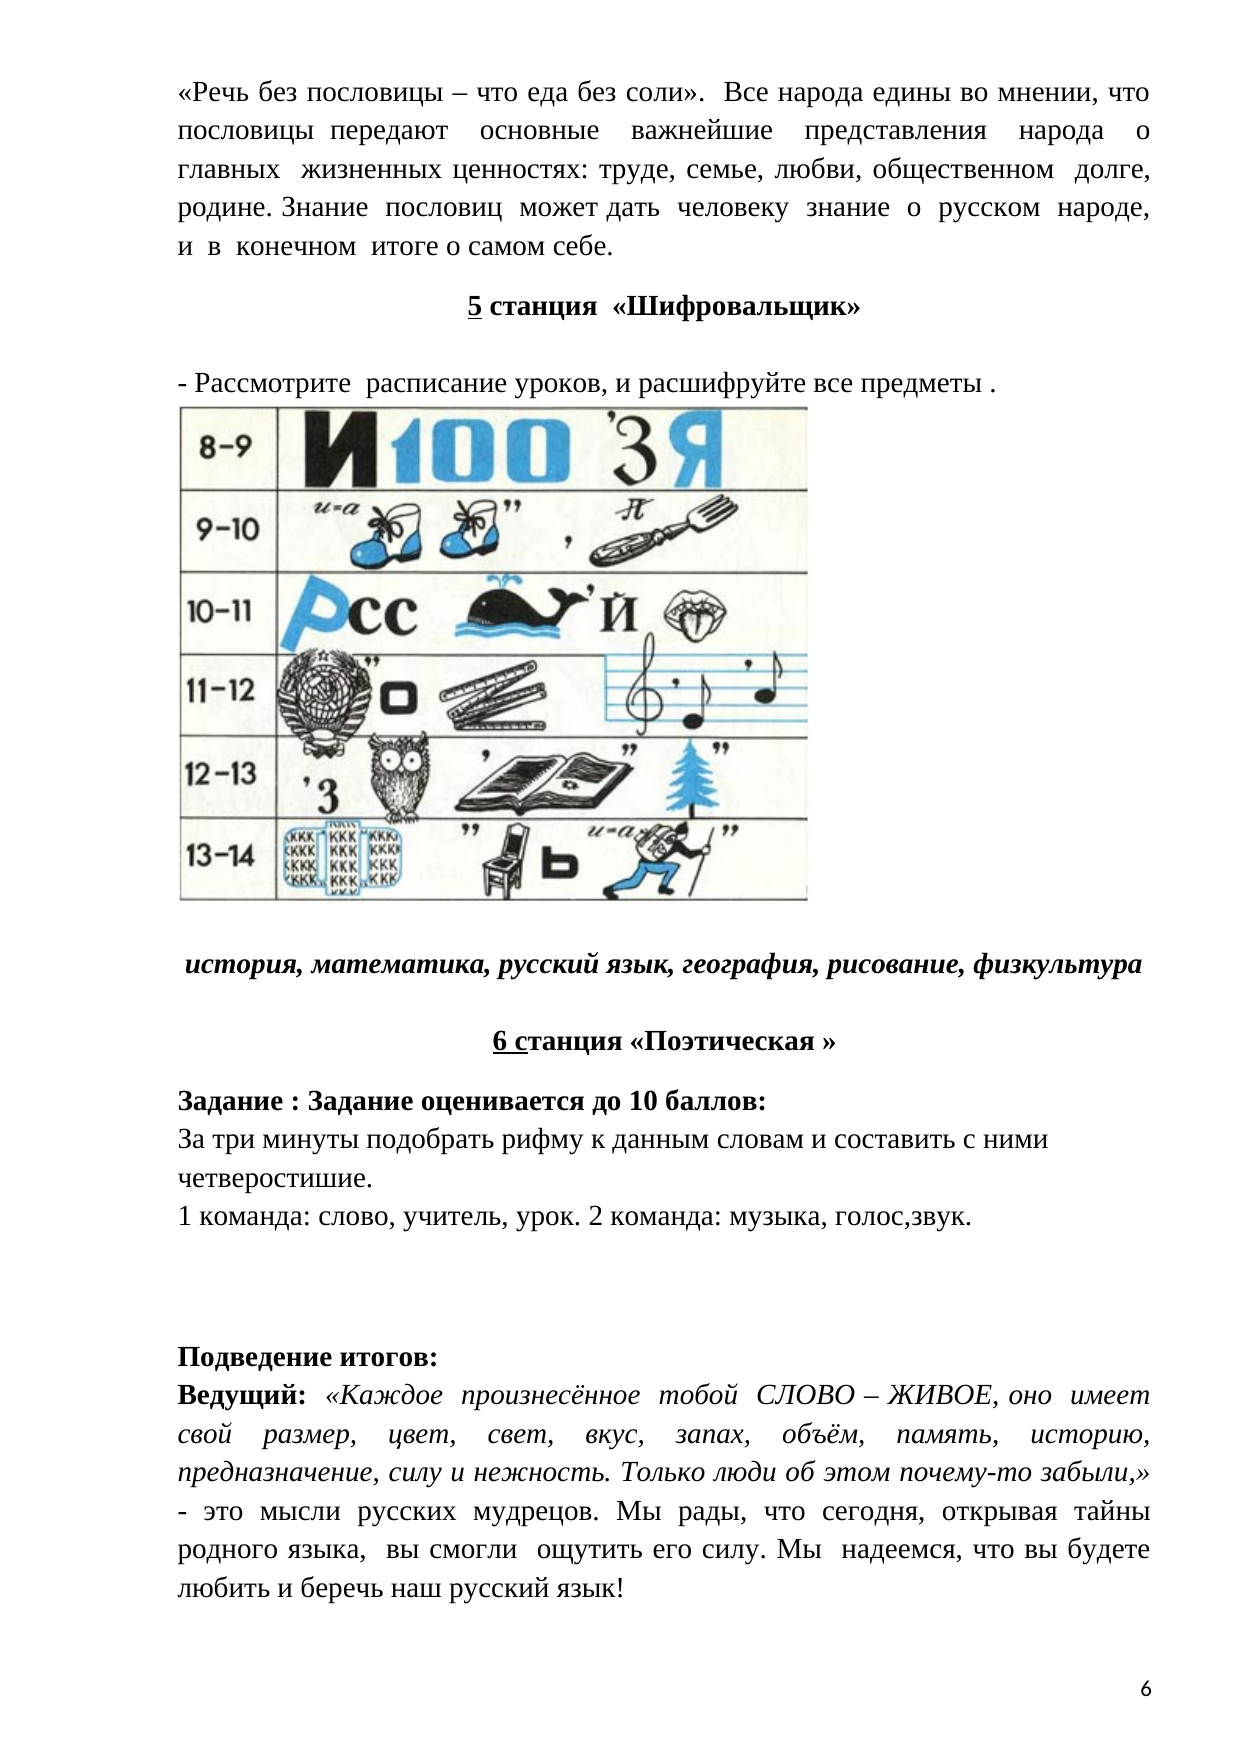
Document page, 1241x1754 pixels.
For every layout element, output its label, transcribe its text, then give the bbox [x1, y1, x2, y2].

text 1 команда: слово, учитель, урок. 2 команда: музыка, голос,звук. [177, 1198, 1152, 1232]
text Задание : Задание оценивается до 10 баллов: [177, 1083, 1152, 1116]
text история, математика, русский язык, география, рисование, физкультура [177, 946, 1152, 980]
text Подведение итогов: [177, 1339, 1152, 1372]
picture [177, 404, 811, 904]
text - Рассмотрите расписание уроков, и расшифруйте все предметы . [177, 366, 1152, 399]
text четверостишие. [177, 1160, 1152, 1193]
text Ведущий: «Каждое произнесённое тобой СЛОВО – ЖИВОЕ, оно имеет свой размер, цвет, свет, вкус, запах, объём, память, историю, предназначение, силу и нежность. Только люди об этом почему-то забыли,» - это мысли русских мудрецов. Мы рады, что сегодня, открывая тайны родного языка, вы смогли ощутить его силу. Мы надеемся, что вы будете любить и беречь наш русский язык! [177, 1377, 1152, 1604]
text За три минуты подобрать рифму к данным словам и составить с ними [177, 1121, 1152, 1155]
text 5 станция «Шифровальщик» [177, 288, 1152, 322]
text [177, 74, 1152, 262]
text 6 станция «Поэтическая » [177, 1023, 1152, 1057]
